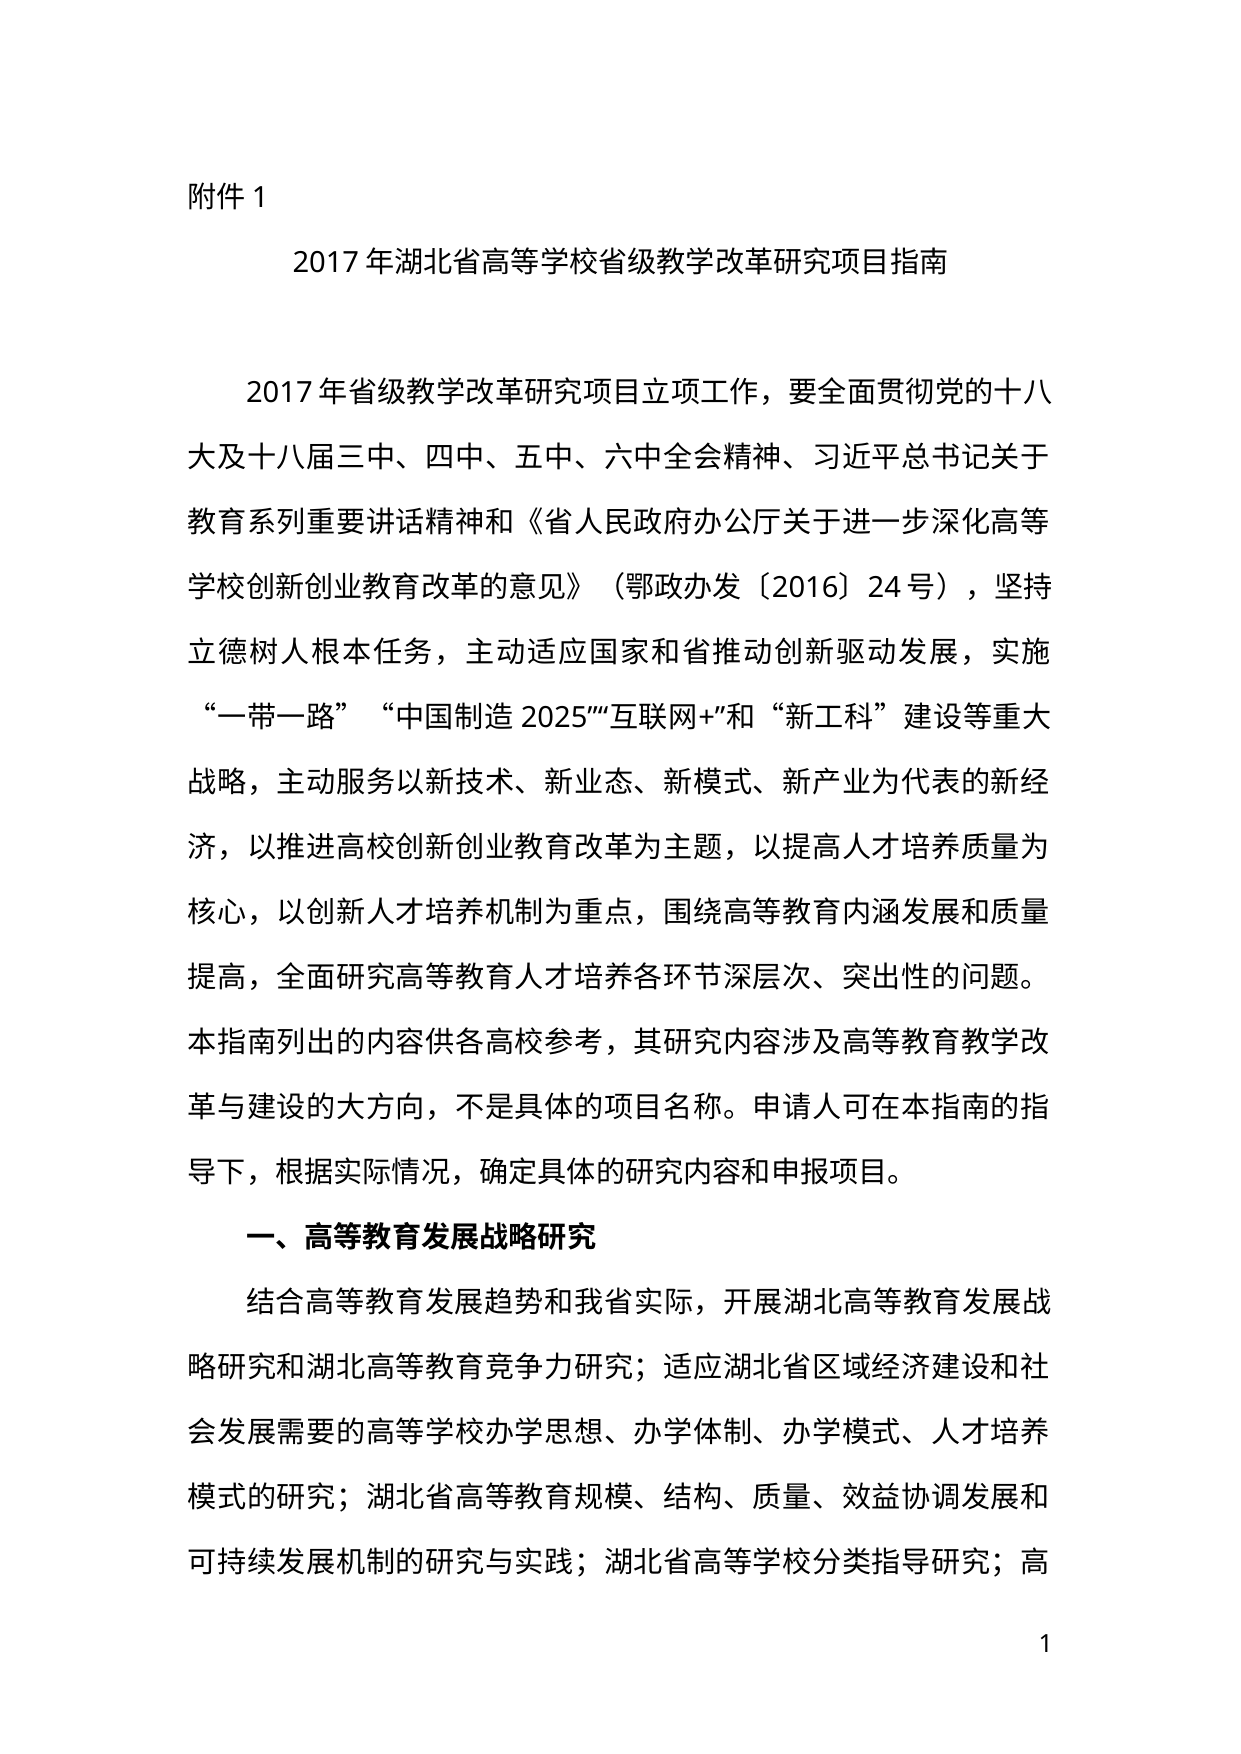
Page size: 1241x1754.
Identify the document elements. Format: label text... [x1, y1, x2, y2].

text 2017年湖北省高等学校省级教学改革研究项目指南 [187, 227, 1053, 292]
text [187, 1267, 1053, 1592]
text 附件1 [187, 162, 1053, 227]
text 2017年省级教学改革研究项目立项工作，要全面贯彻党的十八大及十八届三中、四中、五中、六中全会精神、习近平总书记关于教育系列重要讲话精神和《省人民政府办公厅关于进一步深化高等学校创新创业教育改革的意见》（鄂政办发〔2016〕24号），坚持立德树人根本任务，主动适应国家和省推动创新驱动发展，实施“一带一路”“中国制造2025”“互联网+”和“新工科”建设等重大战略，主动服务以新技术、新业态、新模式、新产业为代表的新经济，以推进高校创新创业教育改革为主题，以提高人才培养质量为核心，以创新人才培养机制为重点，围绕高等教育内涵发展和质量提高，全面研究高等教育人才培养各环节深层次、突出性的问题。本指南列出的内容供各高校参考，其研究内容涉及高等教育教学改革与建设的大方向，不是具体的项目名称。申请人可在本指南的指导下，根据实际情况，确定具体的研究内容和申报项目。 [187, 357, 1053, 1202]
text 一、高等教育发展战略研究 [187, 1202, 1053, 1267]
